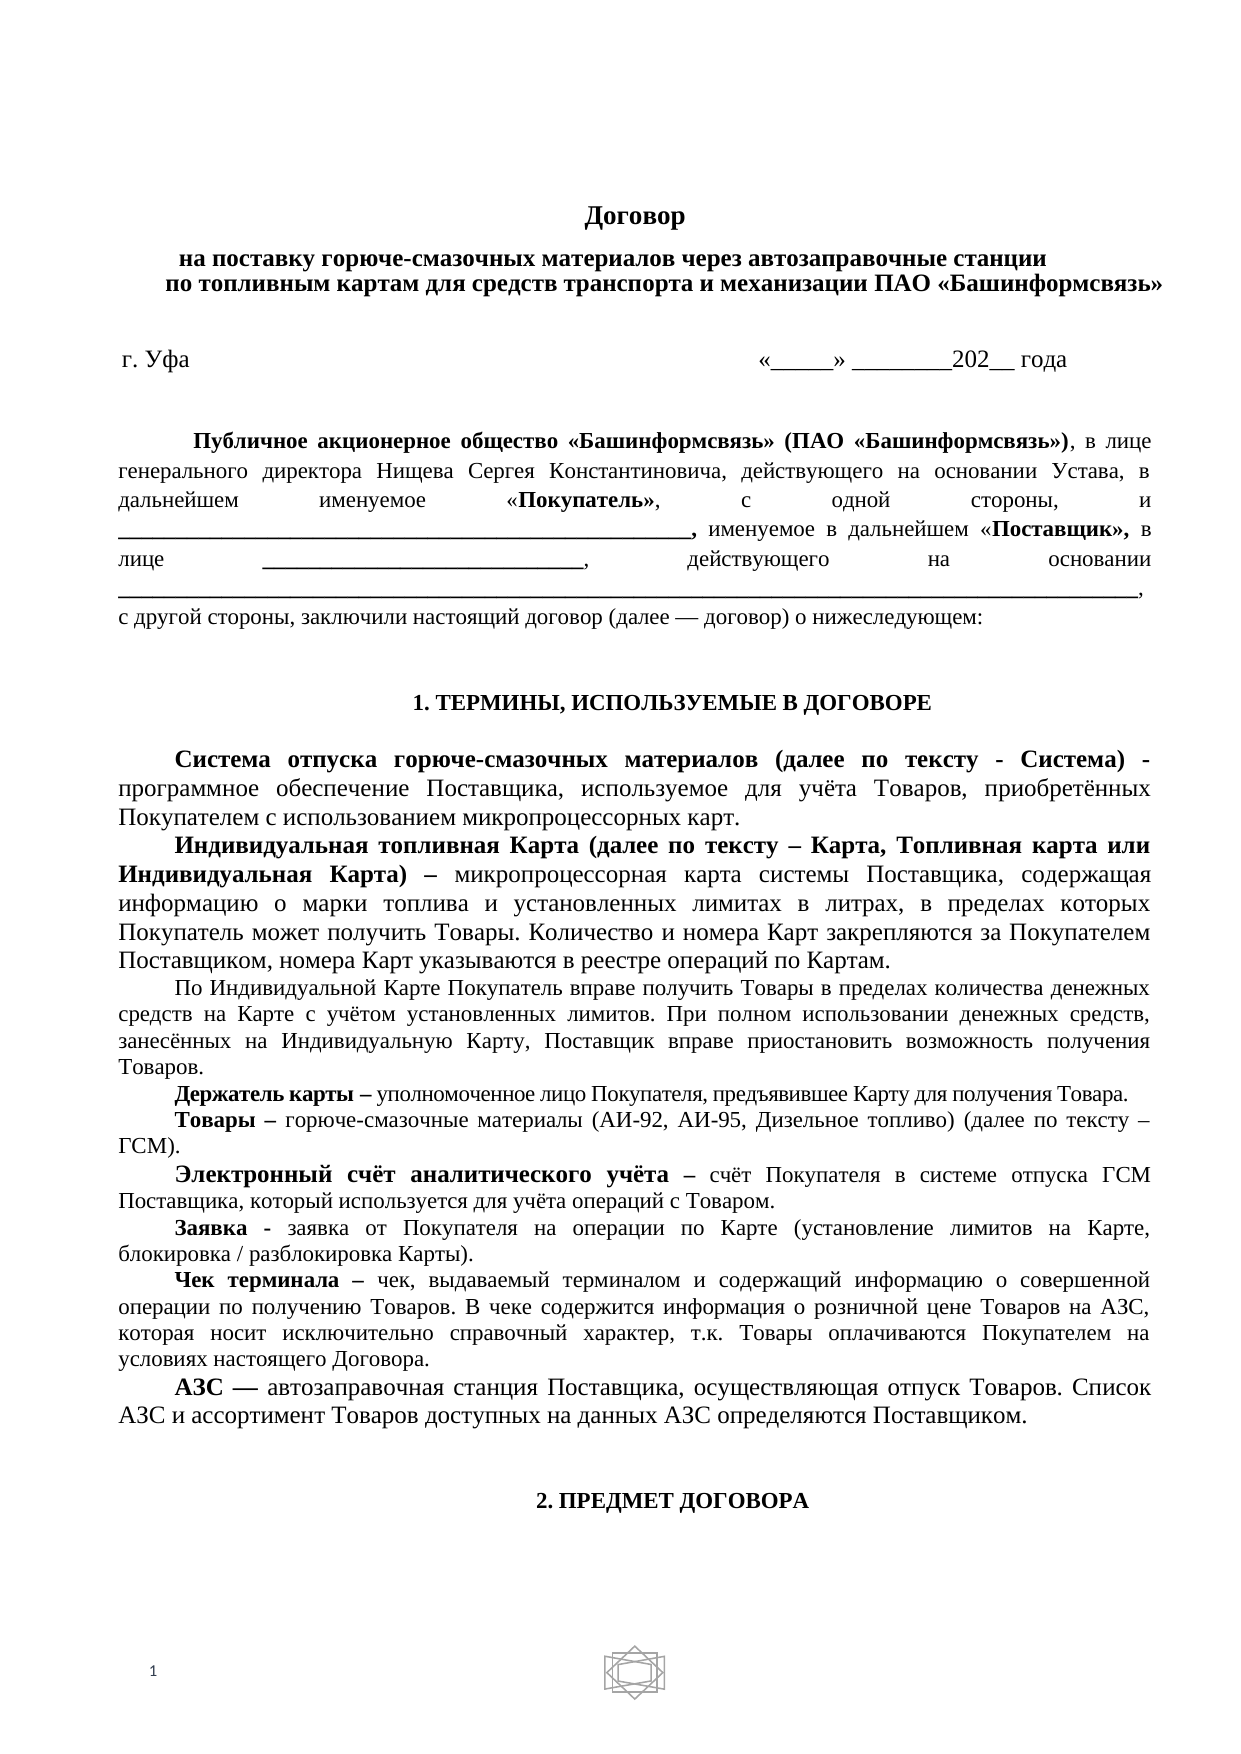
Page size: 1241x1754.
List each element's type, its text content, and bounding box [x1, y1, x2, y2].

subtitle Договор [118, 199, 1152, 231]
text 2. ПРЕДМЕТ ДОГОВОРА [118, 1487, 1152, 1513]
text Заявка - заявка от Покупателя на операции по Карте (установление лимитов на Карте, блокировка / разблокировка Карты). [118, 1214, 1152, 1266]
text Система отпуска горюче-смазочных материалов (далее по тексту - Система) - программное обеспечение Поставщика, используемое для учёта Товаров, приобретённых Покупателем с использованием микропроцессорных карт. [118, 744, 1152, 830]
text Товары – горюче-смазочные материалы (АИ-92, АИ-95, Дизельное топливо) (далее по тексту – ГСМ). [118, 1106, 1152, 1159]
text на поставку горюче-смазочных материалов через автозаправочные станции [59, 245, 1167, 271]
text Держатель карты – уполномоченное лицо Покупателя, предъявившее Карту для получения Товара. [118, 1079, 1152, 1106]
text Чек терминала – чек, выдаваемый терминалом и содержащий информацию о совершенной операции по получению Товаров. В чеке содержится информация о розничной цене Товаров на АЗС, которая носит исключительно справочный характер, т.к. Товары оплачиваются Покупателем на условиях настоящего Договора. [118, 1266, 1152, 1372]
text г. Уфа «_____» ________202__ года [59, 347, 1167, 373]
text 1. ТЕРМИНЫ, ИСПОЛЬЗУЕМЫЕ В ДОГОВОРЕ [118, 689, 1152, 715]
text Публичное акционерное общество «Башинформсвязь» (ПАО «Башинформсвязь»), в лице генерального директора Нищева Сергея Константиновича, действующего на основании Устава, в дальнейшем именуемое «Покупатель», с одной стороны, и __________________________________________________, именуемое в дальнейшем «Поставщик», в лице ____________________________, действующего на основании _________________________________________________________________________________________, с другой стороны, заключили настоящий договор (далее — договор) о нижеследующем: [118, 426, 1152, 631]
text по топливным картам для средств транспорта и механизации ПАО «Башинформсвязь» [148, 271, 1167, 297]
text Индивидуальная топливная Карта (далее по тексту – Карта, Топливная карта или Индивидуальная Карта) – микропроцессорная карта системы Поставщика, содержащая информацию о марки топлива и установленных лимитах в литрах, в пределах которых Покупатель может получить Товары. Количество и номера Карт закрепляются за Покупателем Поставщиком, номера Карт указываются в реестре операций по Картам. [118, 830, 1152, 974]
text По Индивидуальной Карте Покупатель вправе получить Товары в пределах количества денежных средств на Карте с учётом установленных лимитов. При полном использовании денежных средств, занесённых на Индивидуальную Карту, Поставщик вправе приостановить возможность получения Товаров. [118, 974, 1152, 1079]
text АЗС — автозаправочная станция Поставщика, осуществляющая отпуск Товаров. Список АЗС и ассортимент Товаров доступных на данных АЗС определяются Поставщиком. [118, 1372, 1152, 1429]
text Электронный счёт аналитического учёта – счёт Покупателя в системе отпуска ГСМ Поставщика, который используется для учёта операций с Товаром. [118, 1159, 1152, 1214]
